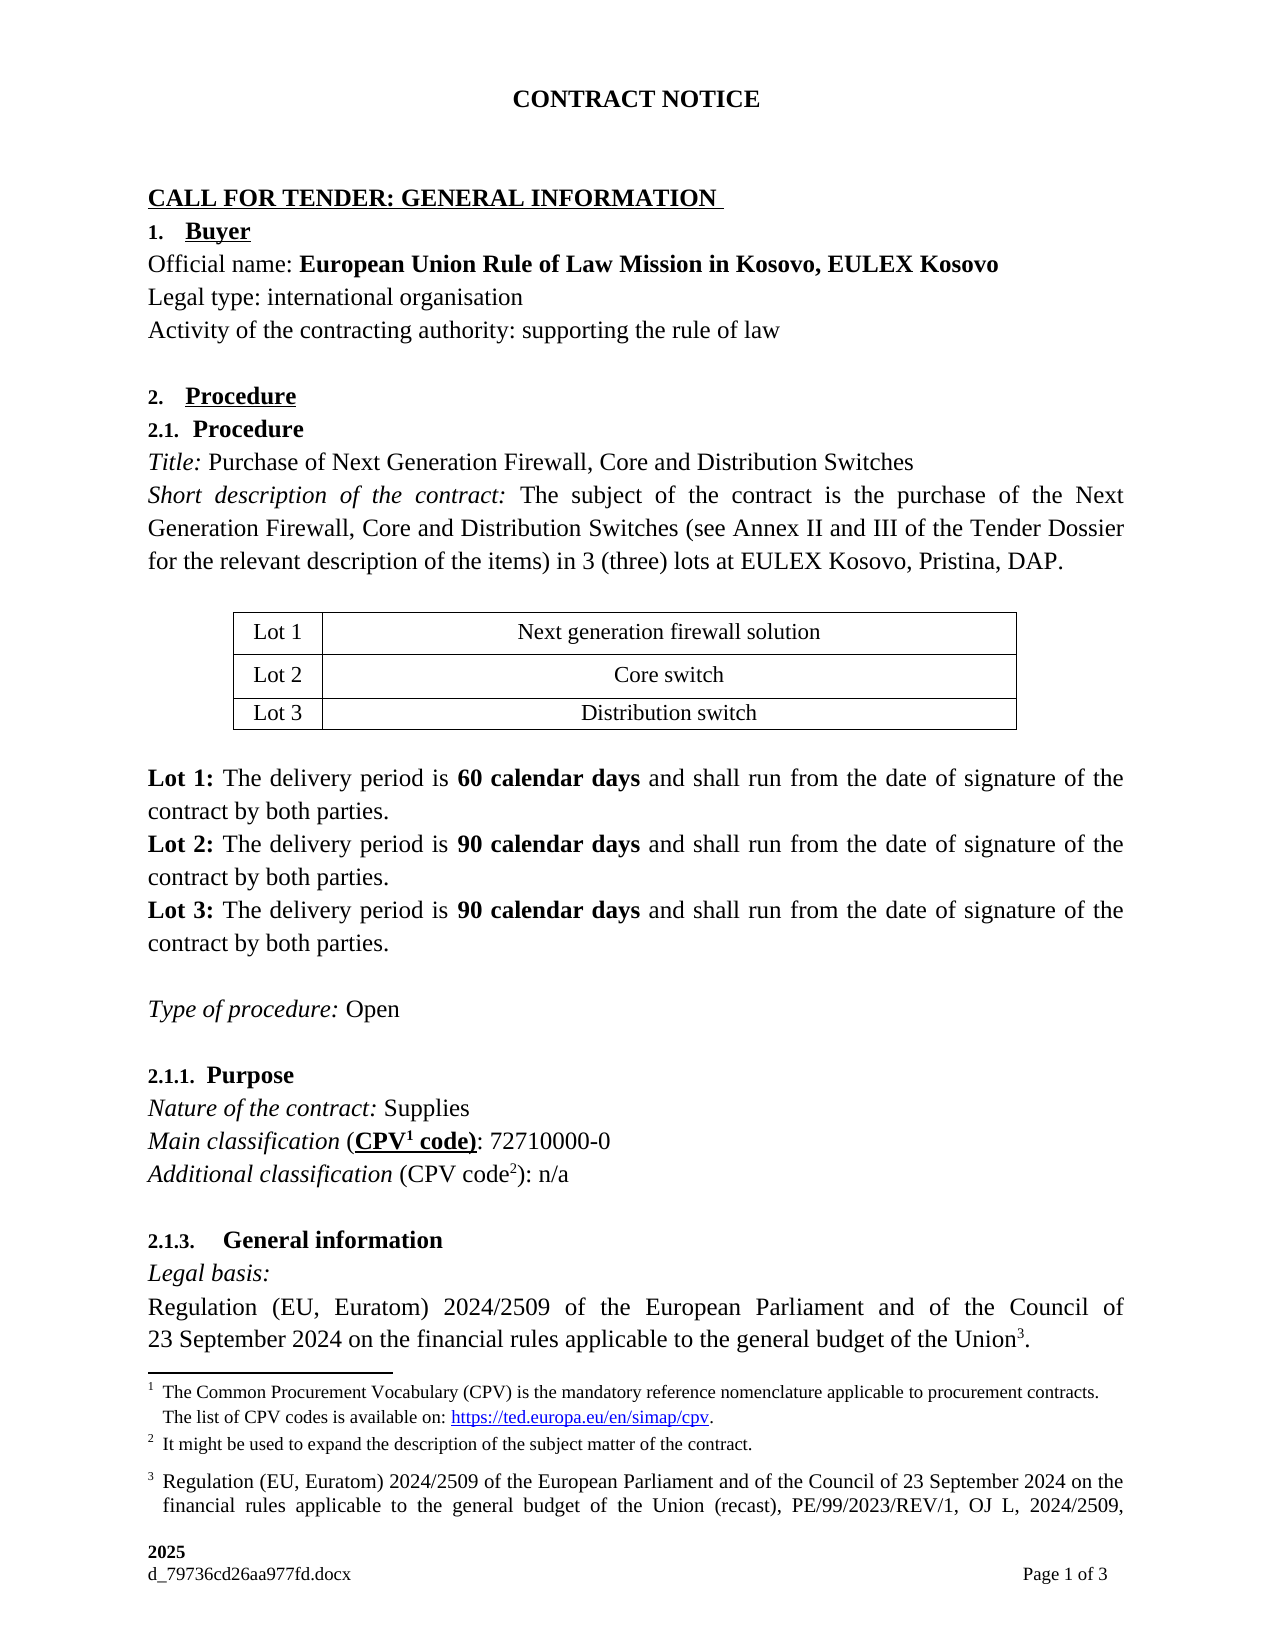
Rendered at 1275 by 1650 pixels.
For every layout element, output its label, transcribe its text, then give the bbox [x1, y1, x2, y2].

list General information [148, 1226, 1125, 1254]
list Buyer [148, 216, 1125, 244]
text Legal basis: [148, 1258, 1125, 1287]
text Additional classification (CPV code): n/a [148, 1159, 1125, 1188]
list Purpose [148, 1060, 1125, 1089]
text Regulation (EU, Euratom) 2024/2509 of the European Parliament and of the Council of 23 September 2024 on the financial rules applicable to the general budget of the Union. [148, 1292, 1125, 1353]
text Main classification (CPV code): 72710000-0 [148, 1126, 1125, 1155]
text Lot 3: The delivery period is 90 calendar days and shall run from the date of signature of the contract by both parties. [148, 895, 1125, 957]
list Procedure [148, 381, 1125, 410]
text Lot 1: The delivery period is 60 calendar days and shall run from the date of signature of the contract by both parties. [148, 763, 1125, 825]
table_cell Distribution switch [323, 699, 1016, 729]
text CONTRACT NOTICE [148, 84, 1125, 112]
table_header Lot 1 [234, 613, 322, 654]
text Title: Purchase of Next Generation Firewall, Core and Distribution Switches [148, 447, 1125, 476]
text Official name: European Union Rule of Law Mission in Kosovo, EULEX Kosovo Legal type: international organisation Activity of the contracting authority: supporting the rule of law [148, 249, 1125, 344]
text Short description of the contract: The subject of the contract is the purchase of the Next Generation Firewall, Core and Distribution Switches (see Annex II and III of the Tender Dossier for the relevant description of the items) in 3 (three) lots at EULEX Kosovo, Pristina, DAP. [148, 480, 1125, 575]
list Procedure [148, 414, 1125, 443]
text Type of procedure: Open [148, 994, 1088, 1023]
table_cell Lot 2 [234, 655, 322, 697]
table_header Next generation firewall solution [323, 613, 1016, 654]
table_cell Lot 3 [234, 699, 322, 729]
table_cell Core switch [323, 655, 1016, 697]
text Nature of the contract: Supplies [148, 1093, 1125, 1122]
text CALL FOR TENDER: GENERAL INFORMATION [148, 183, 1125, 212]
text Lot 2: The delivery period is 90 calendar days and shall run from the date of signature of the contract by both parties. [148, 829, 1125, 891]
